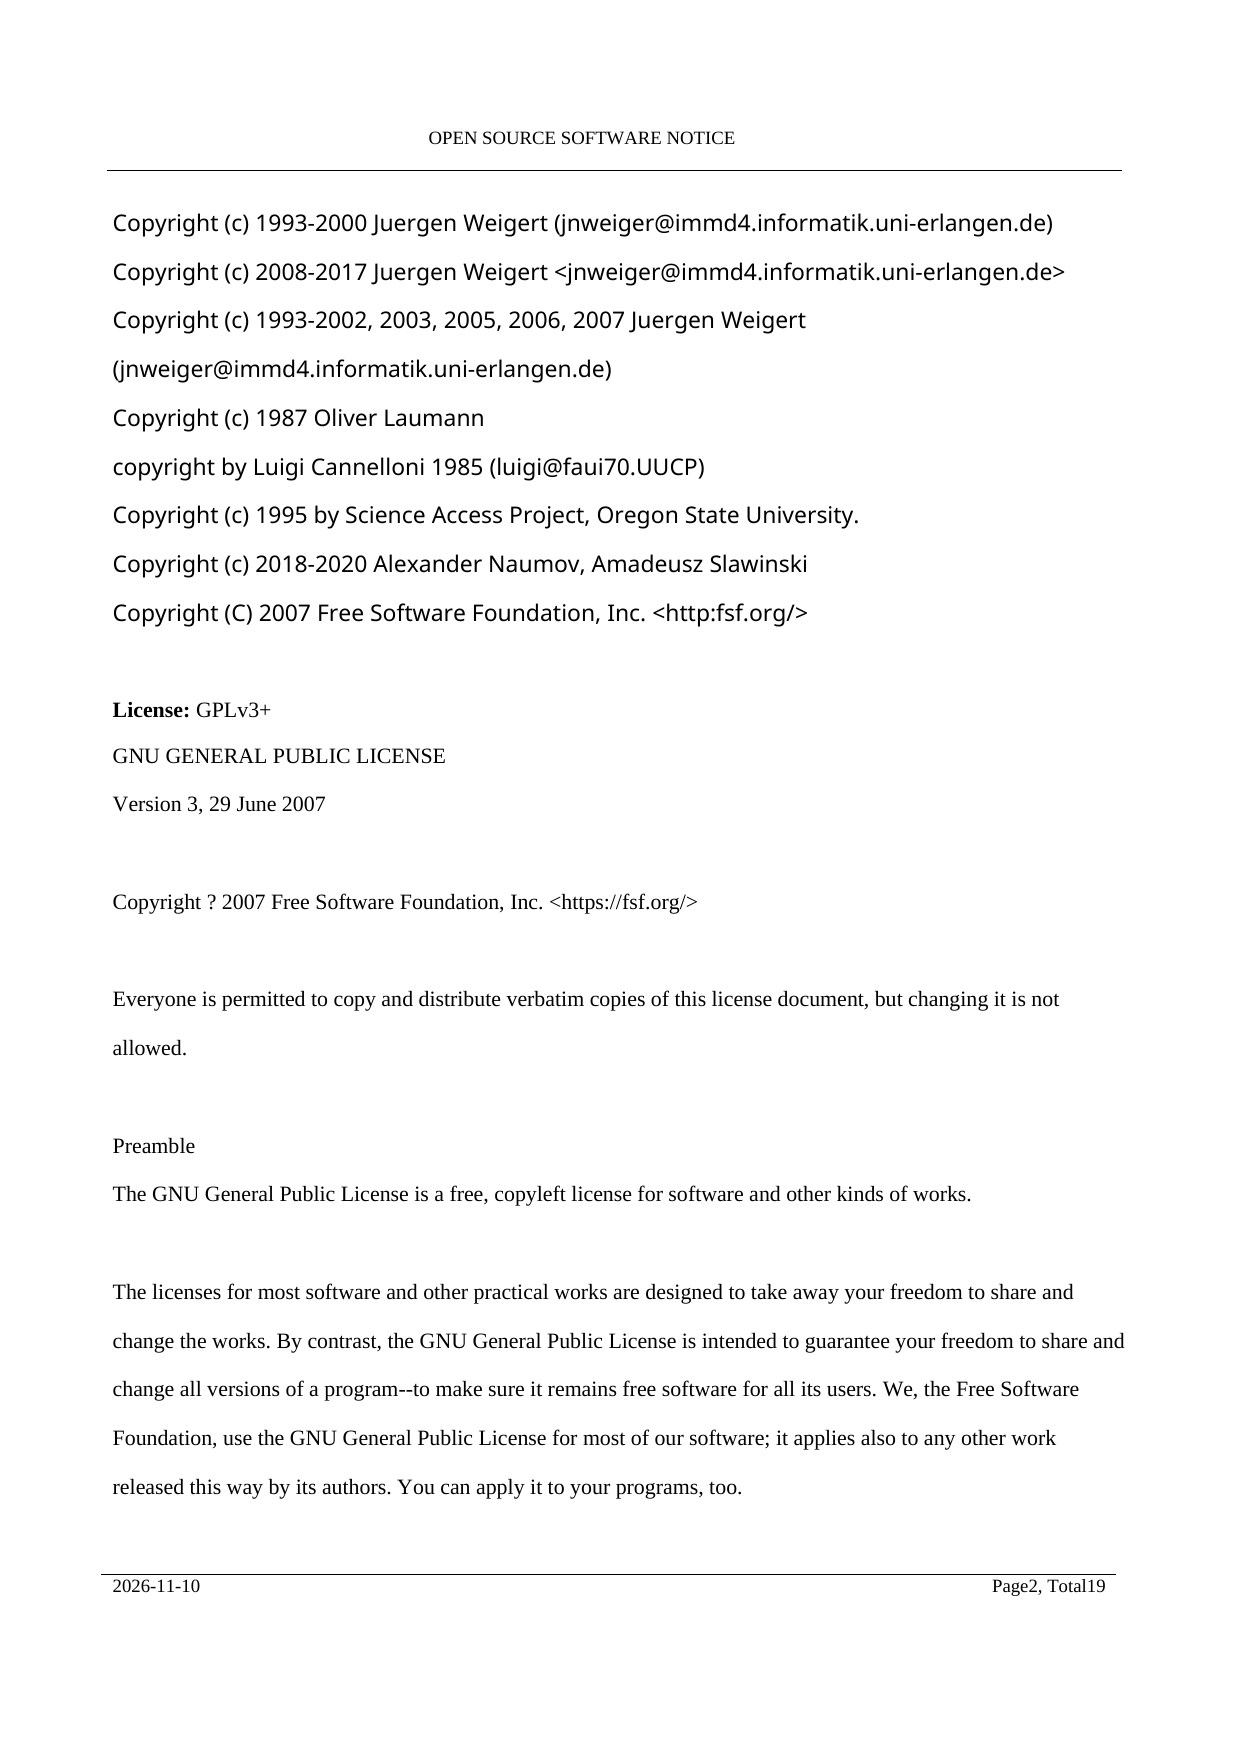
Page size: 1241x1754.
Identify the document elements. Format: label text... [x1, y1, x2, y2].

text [112, 206, 1128, 678]
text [112, 739, 1128, 1503]
text License: GPLv3+ [112, 694, 1128, 726]
